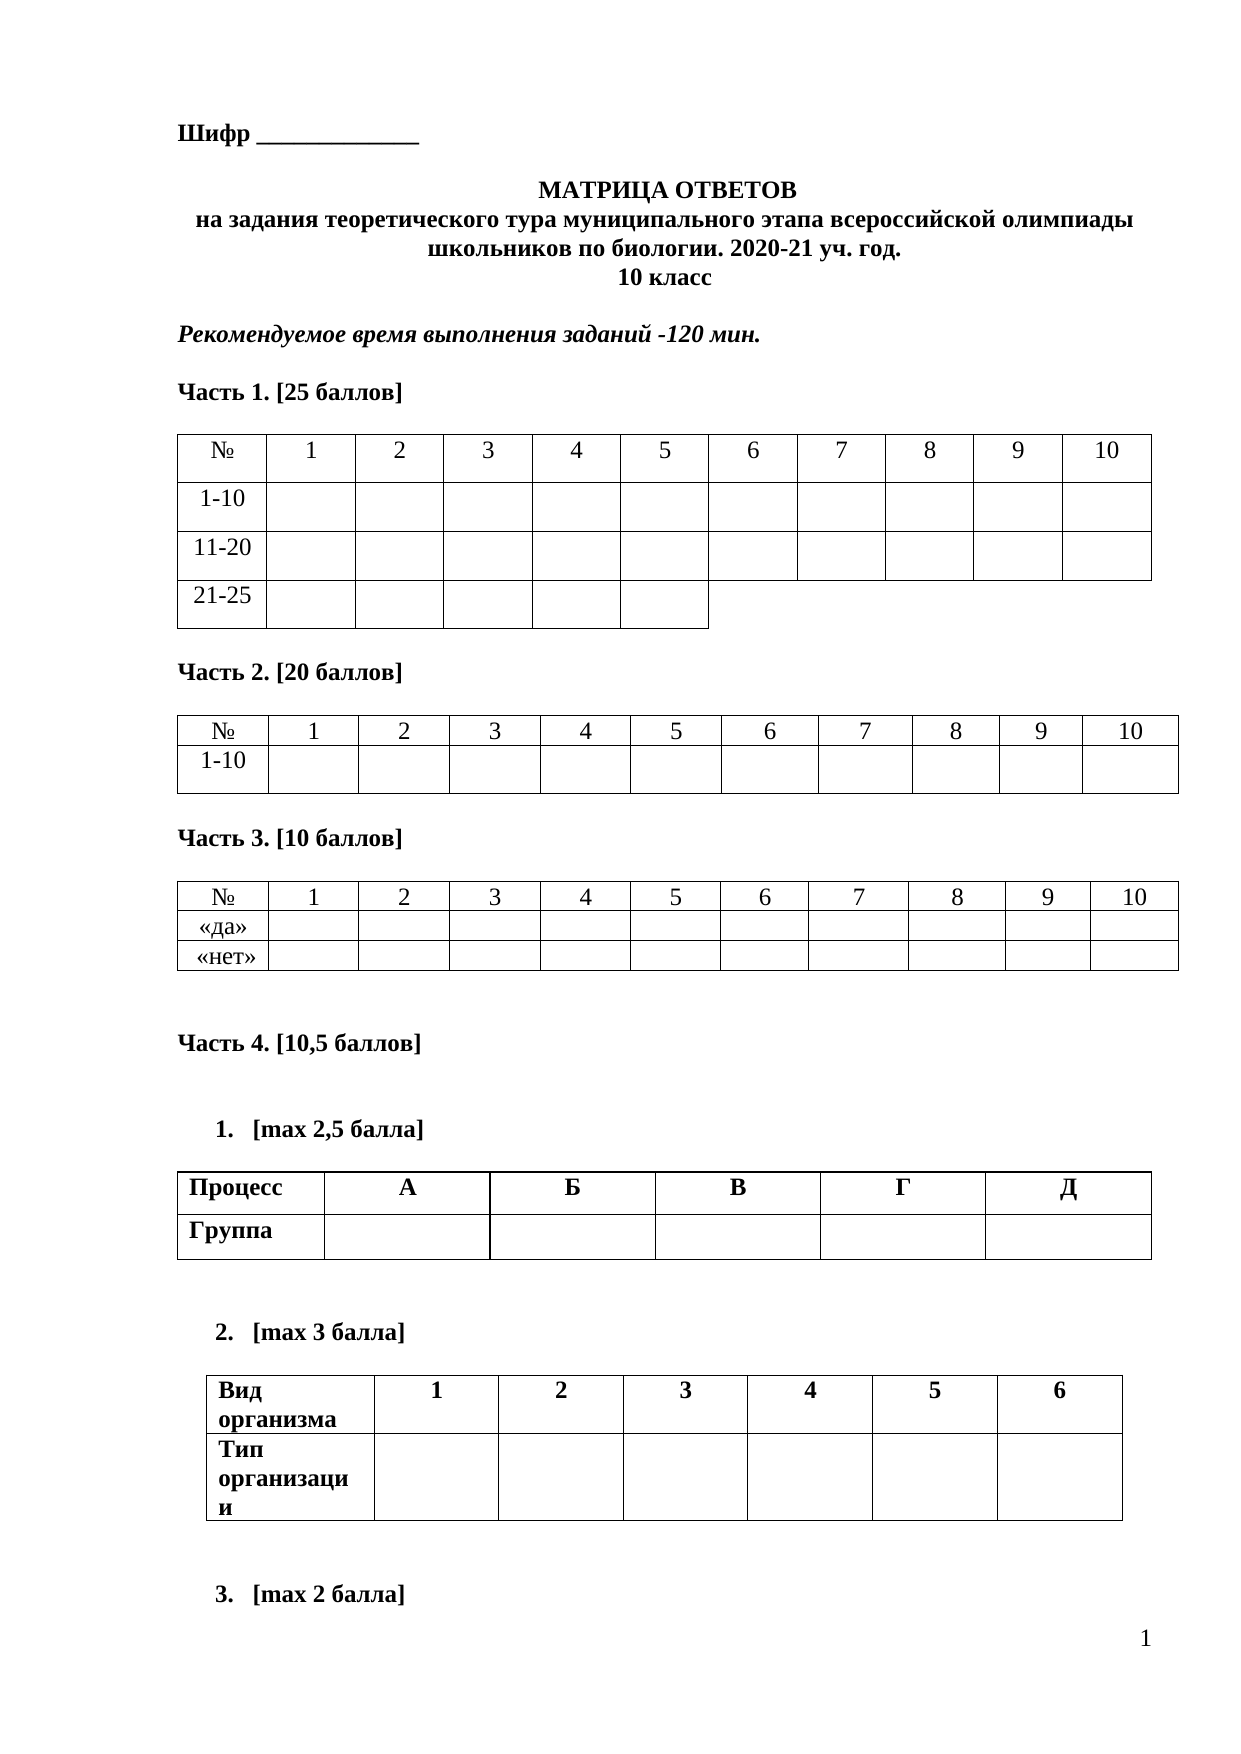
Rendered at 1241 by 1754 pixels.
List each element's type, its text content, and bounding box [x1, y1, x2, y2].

table_cell Группа [178, 1215, 324, 1258]
table_cell [444, 532, 532, 579]
table_header 6 [722, 716, 818, 744]
table_header В [656, 1173, 820, 1214]
table_header 7 [809, 882, 908, 910]
list [max 2 балла] [215, 1579, 1152, 1608]
table_cell [499, 1434, 623, 1520]
table_cell [709, 532, 797, 579]
table_header 5 [631, 716, 721, 744]
table_header 4 [533, 435, 620, 482]
table_cell «нет» [178, 941, 268, 970]
table_cell [986, 1215, 1151, 1258]
table_cell [269, 746, 358, 793]
table_cell 1-10 [178, 746, 268, 793]
table_header 1 [269, 882, 358, 910]
table_cell [798, 532, 885, 579]
table_cell [356, 581, 443, 627]
table_cell [819, 746, 912, 793]
table_header 3 [450, 716, 540, 744]
table_header 5 [873, 1376, 997, 1433]
table_cell [624, 1434, 747, 1520]
table_cell [541, 941, 630, 970]
text Часть 2. [20 баллов] [177, 657, 1152, 686]
table_cell [886, 483, 973, 531]
table_cell [974, 483, 1062, 531]
table_cell [533, 581, 620, 627]
table_cell [491, 1215, 655, 1258]
table_header 7 [798, 435, 885, 482]
table_cell [721, 911, 808, 940]
table_cell [909, 941, 1005, 970]
table_header 2 [359, 882, 449, 910]
table_header 8 [913, 716, 999, 744]
table_cell [533, 532, 620, 579]
text 10 класс [177, 262, 1152, 291]
table_cell 1-10 [178, 483, 266, 531]
table_header Процесс [178, 1173, 324, 1214]
table_header 8 [886, 435, 973, 482]
table_header 5 [631, 882, 720, 910]
table_cell [1006, 911, 1090, 940]
table_cell [721, 941, 808, 970]
table_header 4 [541, 882, 630, 910]
table_cell [269, 941, 358, 970]
table_header 9 [1000, 716, 1082, 744]
table_header 5 [621, 435, 708, 482]
table_cell [1063, 532, 1151, 579]
table_cell [1006, 941, 1090, 970]
table_cell [798, 483, 885, 531]
table_header 10 [1083, 716, 1178, 744]
table_cell [631, 941, 720, 970]
table_header 6 [709, 435, 797, 482]
table_cell [359, 911, 449, 940]
table_cell [1083, 746, 1178, 793]
text Рекомендуемое время выполнения заданий -120 мин. [177, 319, 1152, 348]
text МАТРИЦА ОТВЕТОВ [177, 176, 1152, 204]
table_header 6 [721, 882, 808, 910]
table_cell [913, 746, 999, 793]
table_cell [450, 746, 540, 793]
table_header Д [986, 1173, 1151, 1214]
table_header 6 [998, 1376, 1122, 1433]
text Часть 4. [10,5 баллов] [177, 1028, 1152, 1056]
table_header 9 [974, 435, 1062, 482]
table_header № [178, 435, 266, 482]
table_cell 11-20 [178, 532, 266, 579]
table_cell [541, 746, 630, 793]
table_cell [722, 746, 818, 793]
table_cell [821, 1215, 985, 1258]
table_header Г [821, 1173, 985, 1214]
table_cell [886, 532, 973, 579]
table_header 3 [444, 435, 532, 482]
table_cell [748, 1434, 872, 1520]
table_cell [1000, 746, 1082, 793]
list [max 2,5 балла] [215, 1114, 1152, 1143]
table_cell [267, 581, 355, 627]
table_header 3 [450, 882, 540, 910]
table_cell [621, 483, 708, 531]
table_cell [356, 532, 443, 579]
table_cell [631, 746, 721, 793]
table_header 2 [356, 435, 443, 482]
table_header Вид организма [207, 1376, 374, 1433]
table_header А [325, 1173, 489, 1214]
table_cell [444, 483, 532, 531]
table_header 2 [359, 716, 449, 744]
text на задания теоретического тура муниципального этапа всероссийской олимпиады школьников по биологии. 2020-21 уч. год. [177, 204, 1152, 262]
table_cell [444, 581, 532, 627]
list [max 3 балла] [215, 1317, 1152, 1346]
table_header 1 [375, 1376, 498, 1433]
table_header 4 [541, 716, 630, 744]
table_header Б [491, 1173, 655, 1214]
table_header 1 [269, 716, 358, 744]
text Часть 3. [10 баллов] [177, 823, 1152, 852]
table_cell [267, 532, 355, 579]
table_header 3 [624, 1376, 747, 1433]
table_cell [450, 941, 540, 970]
table_cell [269, 911, 358, 940]
table_header № [178, 882, 268, 910]
table_cell [656, 1215, 820, 1258]
table_cell Тип организации [207, 1434, 374, 1520]
table_cell [1063, 483, 1151, 531]
table_cell [809, 911, 908, 940]
table_cell «да» [178, 911, 268, 940]
table_header 1 [267, 435, 355, 482]
table_cell [375, 1434, 498, 1520]
table_cell [809, 941, 908, 970]
table_cell [974, 532, 1062, 579]
table_header 7 [819, 716, 912, 744]
table_cell 21-25 [178, 581, 266, 627]
text Шифр _____________ [177, 118, 1152, 147]
table_cell [541, 911, 630, 940]
table_cell [1091, 911, 1178, 940]
table_cell [709, 483, 797, 531]
table_cell [621, 581, 708, 627]
table_cell [267, 483, 355, 531]
text Часть 1. [25 баллов] [177, 377, 1152, 406]
table_cell [359, 746, 449, 793]
table_header 4 [748, 1376, 872, 1433]
table_header № [178, 716, 268, 744]
table_header 10 [1063, 435, 1151, 482]
table_cell [325, 1215, 489, 1258]
table_header 10 [1091, 882, 1178, 910]
table_cell [1091, 941, 1178, 970]
table_cell [450, 911, 540, 940]
table_cell [533, 483, 620, 531]
table_cell [359, 941, 449, 970]
table_cell [998, 1434, 1122, 1520]
table_cell [631, 911, 720, 940]
table_header 8 [909, 882, 1005, 910]
table_cell [873, 1434, 997, 1520]
table_header 2 [499, 1376, 623, 1433]
table_cell [356, 483, 443, 531]
table_header 9 [1006, 882, 1090, 910]
table_cell [621, 532, 708, 579]
table_cell [909, 911, 1005, 940]
